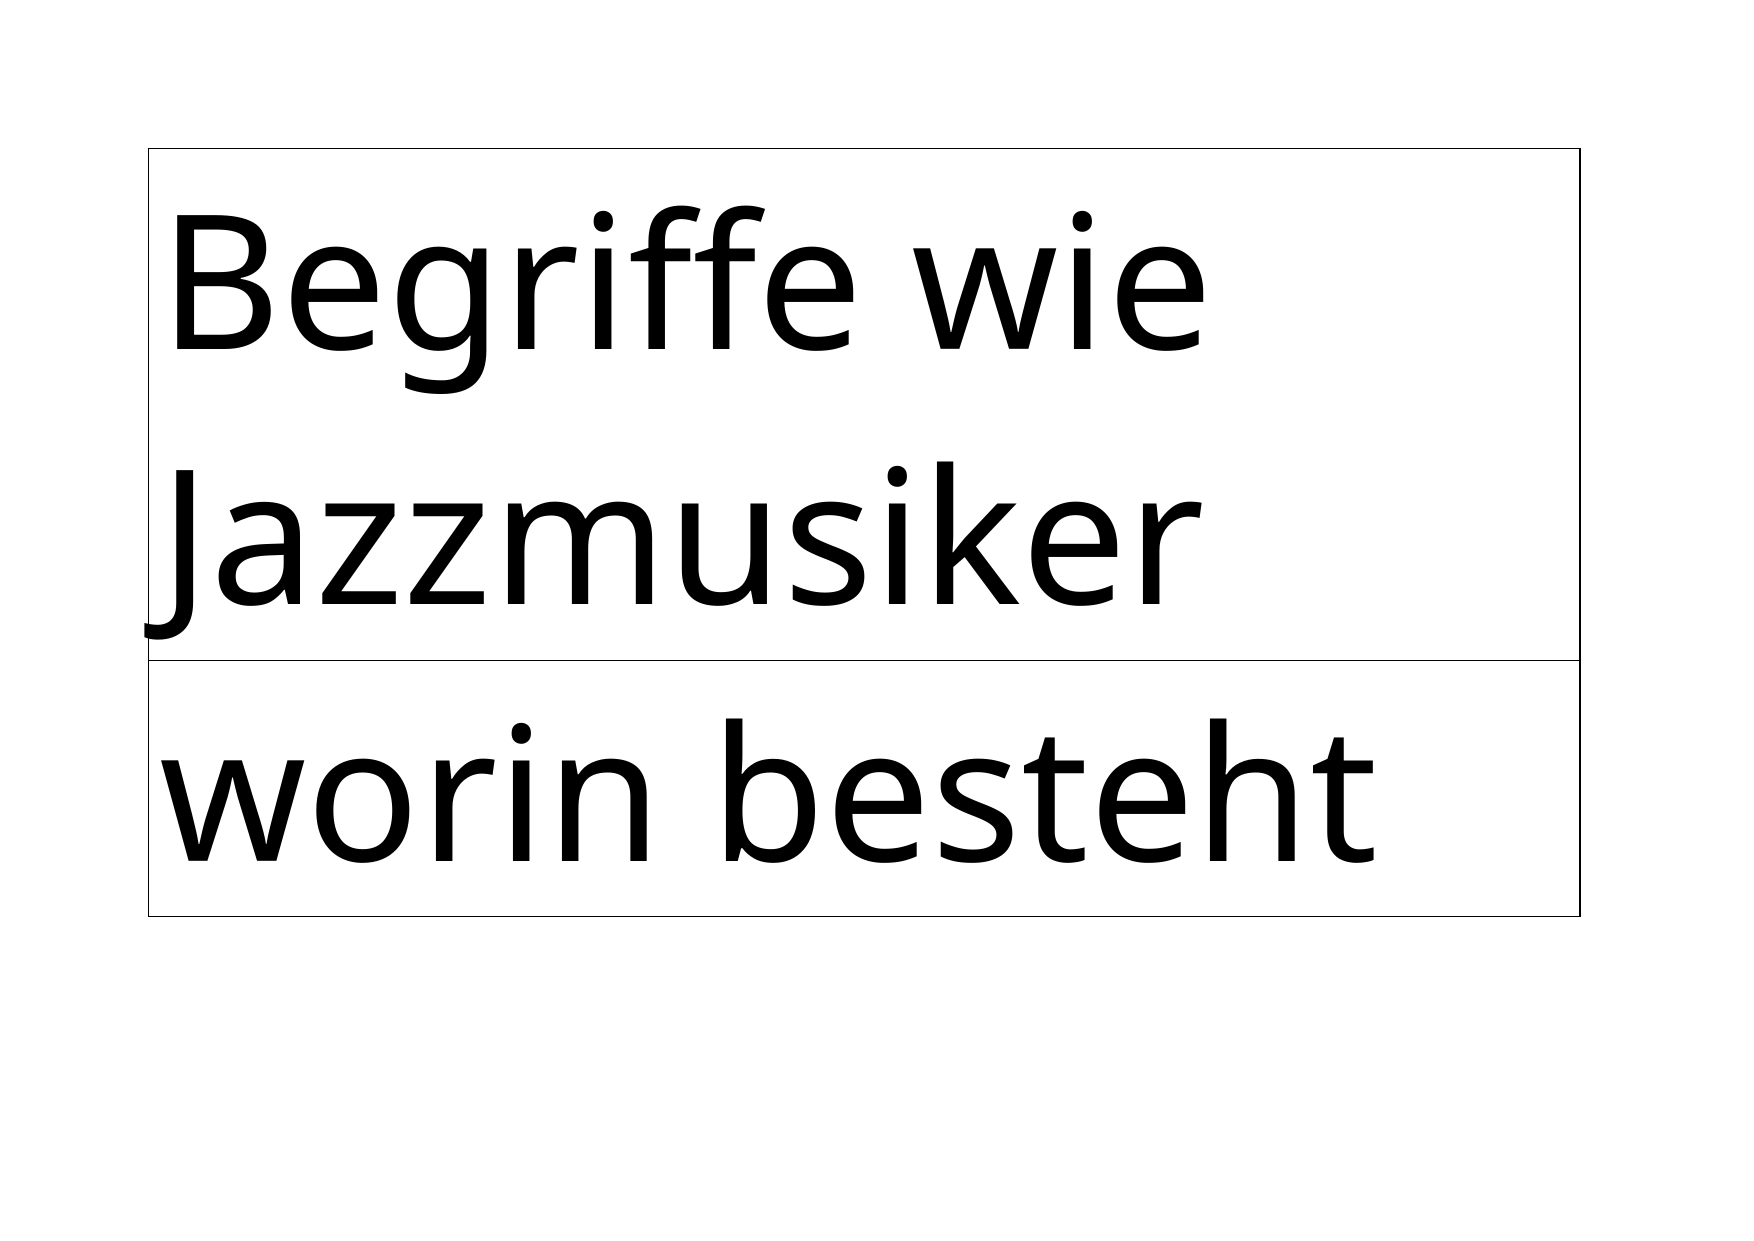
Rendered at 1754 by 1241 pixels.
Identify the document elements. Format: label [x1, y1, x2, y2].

table_cell [149, 661, 1579, 916]
table_cell [149, 149, 1579, 659]
